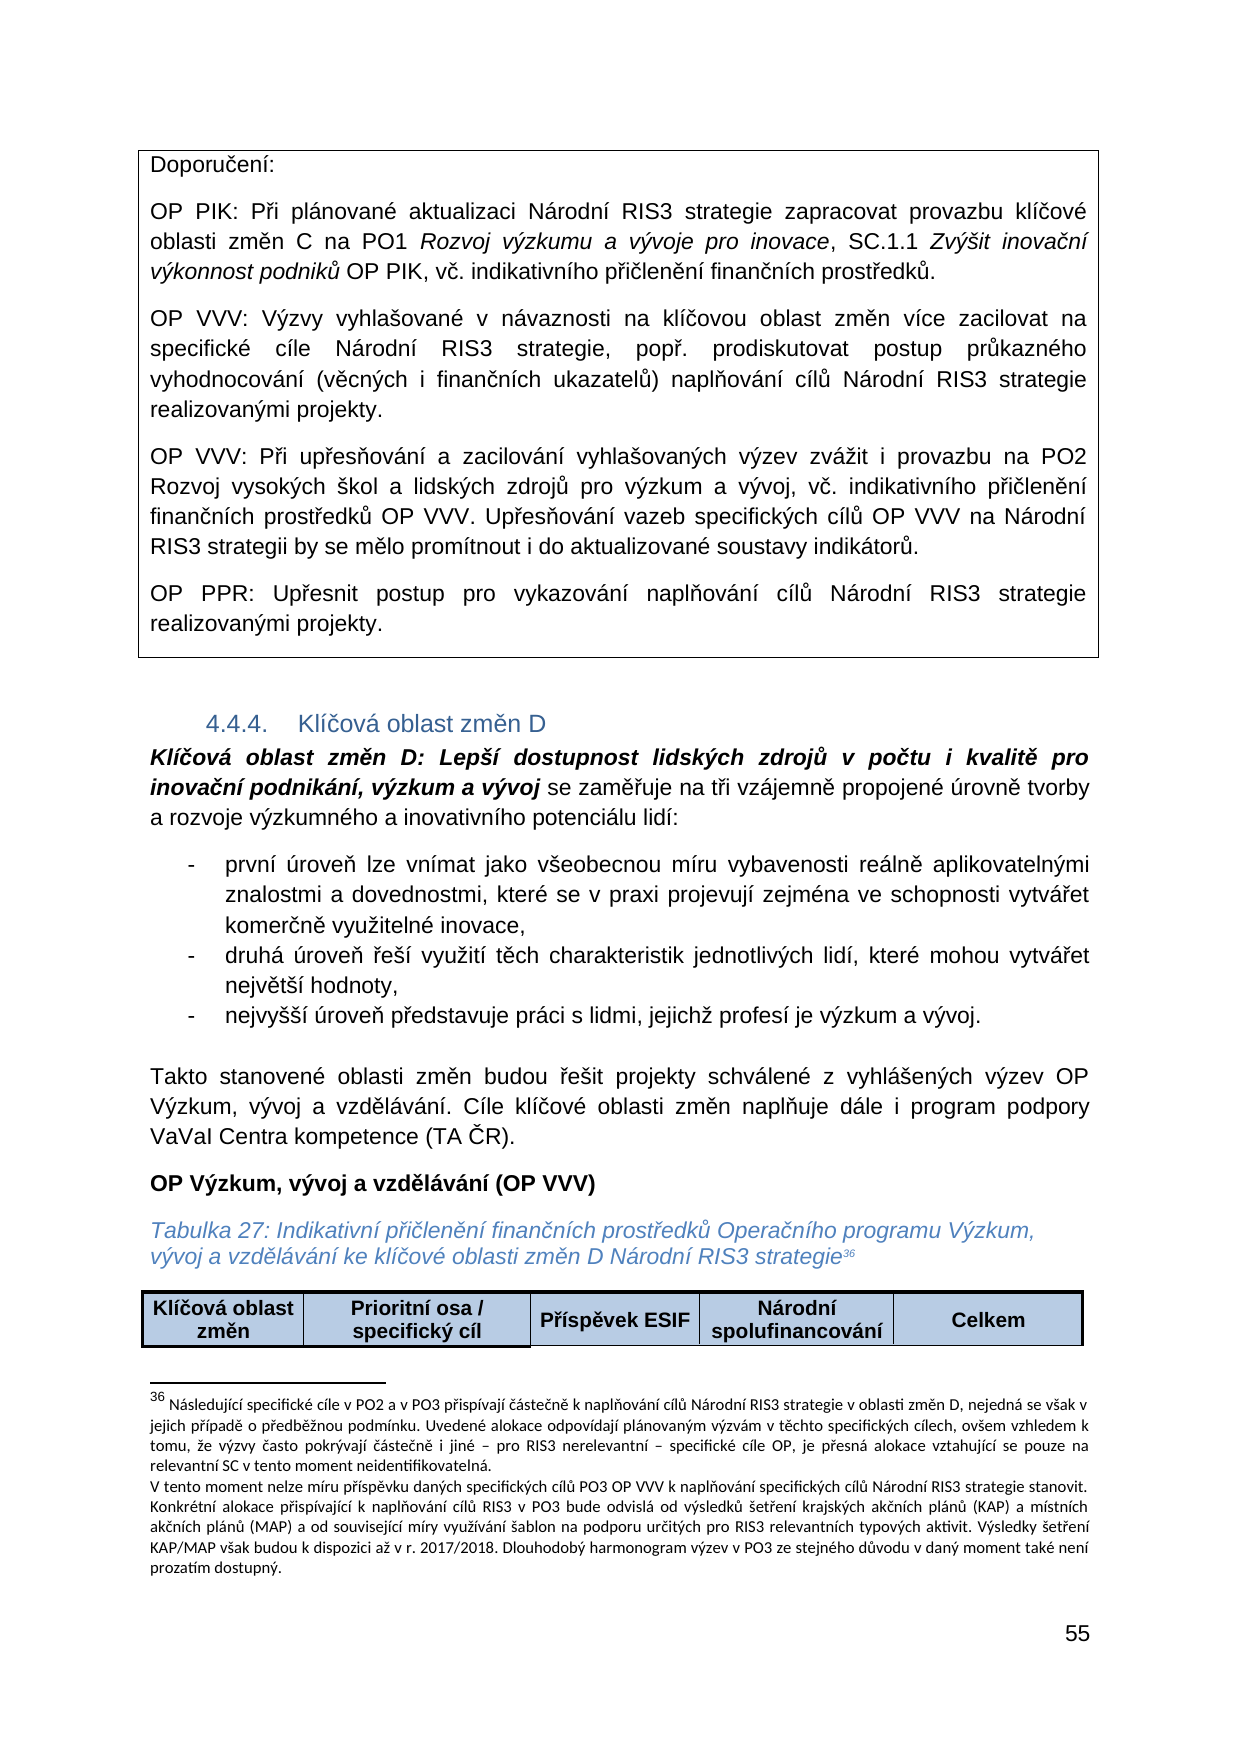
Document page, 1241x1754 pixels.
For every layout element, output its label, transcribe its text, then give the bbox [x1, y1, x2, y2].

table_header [304, 1294, 530, 1345]
table_header Celkem [894, 1294, 1081, 1345]
text OP Výzkum, vývoj a vzdělávání (OP VVV) [150, 1170, 1090, 1196]
list nejvyšší úroveň představuje práci s lidmi, jejichž profesí je výzkum a vývoj. [187, 1002, 1090, 1028]
subtitle Klíčová oblast změn D [268, 709, 1090, 738]
text Takto stanovené oblasti změn budou řešit projekty schválené z vyhlášených výzev OP Výzkum, vývoj a vzdělávání. Cíle klíčové oblasti změn naplňuje dále i program podpory VaVaI Centra kompetence (TA ČR). [150, 1063, 1090, 1149]
table_header Příspěvek ESIF [531, 1294, 700, 1345]
table_header Klíčová oblast změn [144, 1294, 303, 1345]
list první úroveň lze vnímat jako všeobecnou míru vybavenosti reálně aplikovatelnými znalostmi a dovednostmi, které se v praxi projevují zejména ve schopnosti vytvářet komerčně využitelné inovace, [187, 851, 1090, 938]
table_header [139, 151, 1098, 657]
text Klíčová oblast změn D: Lepší dostupnost lidských zdrojů v počtu i kvalitě pro inovační podnikání, výzkum a vývoj se zaměřuje na tři vzájemně propojené úrovně tvorby a rozvoje výzkumného a inovativního potenciálu lidí: [150, 744, 1090, 831]
text Tabulka 27: Indikativní přičlenění finančních prostředků Operačního programu Výzkum, vývoj a vzdělávání ke klíčové oblasti změn D Národní RIS3 strategie [150, 1217, 1090, 1269]
list druhá úroveň řeší využití těch charakteristik jednotlivých lidí, které mohou vytvářet největší hodnoty, [187, 942, 1090, 998]
table_header Národní spolufinancování [700, 1294, 894, 1345]
